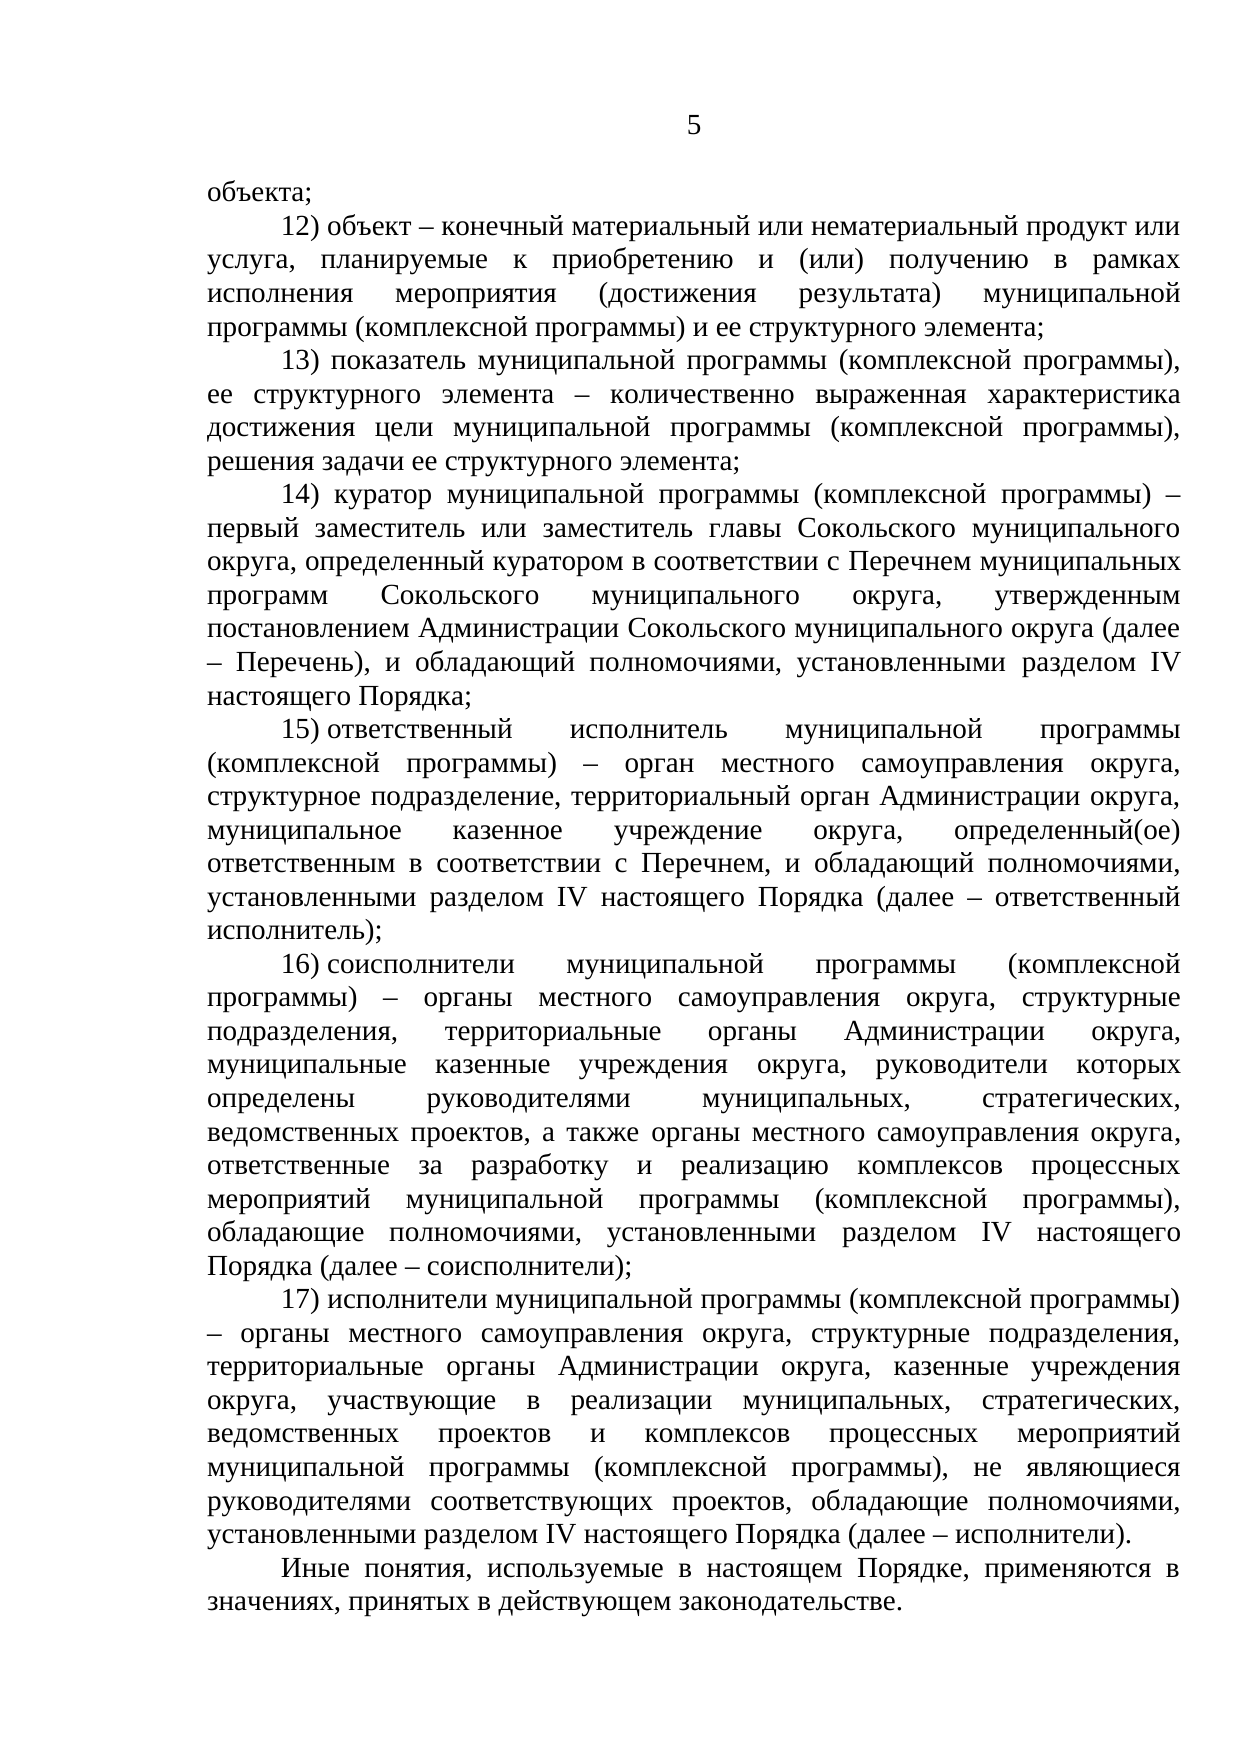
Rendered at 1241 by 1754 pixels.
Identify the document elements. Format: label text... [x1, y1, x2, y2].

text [207, 174, 1181, 208]
text 16) соисполнители муниципальной программы (комплексной программы) – органы местного самоуправления округа, структурные подразделения, территориальные органы Администрации округа, муниципальные казенные учреждения округа, руководители которых определены руководителями муниципальных, стратегических, ведомственных проектов, а также органы местного самоуправления округа, ответственные за разработку и реализацию комплексов процессных мероприятий муниципальной программы (комплексной программы), обладающие полномочиями, установленными разделом IV настоящего Порядка (далее – соисполнители); [207, 946, 1181, 1281]
text Иные понятия, используемые в настоящем Порядке, применяются в значениях, принятых в действующем законодательстве. [207, 1550, 1181, 1617]
text 17) исполнители муниципальной программы (комплексной программы) – органы местного самоуправления округа, структурные подразделения, территориальные органы Администрации округа, казенные учреждения округа, участвующие в реализации муниципальных, стратегических, ведомственных проектов и комплексов процессных мероприятий муниципальной программы (комплексной программы), не являющиеся руководителями соответствующих проектов, обладающие полномочиями, установленными разделом IV настоящего Порядка (далее – исполнители). [207, 1281, 1181, 1550]
text 14) куратор муниципальной программы (комплексной программы) – первый заместитель или заместитель главы Сокольского муниципального округа, определенный куратором в соответствии с Перечнем муниципальных программ Сокольского муниципального округа, утвержденным постановлением Администрации Сокольского муниципального округа (далее – Перечень), и обладающий полномочиями, установленными разделом IV настоящего Порядка; [207, 476, 1181, 711]
text 15) ответственный исполнитель муниципальной программы (комплексной программы) – орган местного самоуправления округа, структурное подразделение, территориальный орган Администрации округа, муниципальное казенное учреждение округа, определенный(ое) ответственным в соответствии с Перечнем, и обладающий полномочиями, установленными разделом IV настоящего Порядка (далее – ответственный исполнитель); [207, 711, 1181, 946]
text 12) объект – конечный материальный или нематериальный продукт или услуга, планируемые к приобретению и (или) получению в рамках исполнения мероприятия (достижения результата) муниципальной программы (комплексной программы) и ее структурного элемента; [207, 208, 1181, 342]
text 13) показатель муниципальной программы (комплексной программы), ее структурного элемента – количественно выраженная характеристика достижения цели муниципальной программы (комплексной программы), решения задачи ее структурного элемента; [207, 342, 1181, 476]
